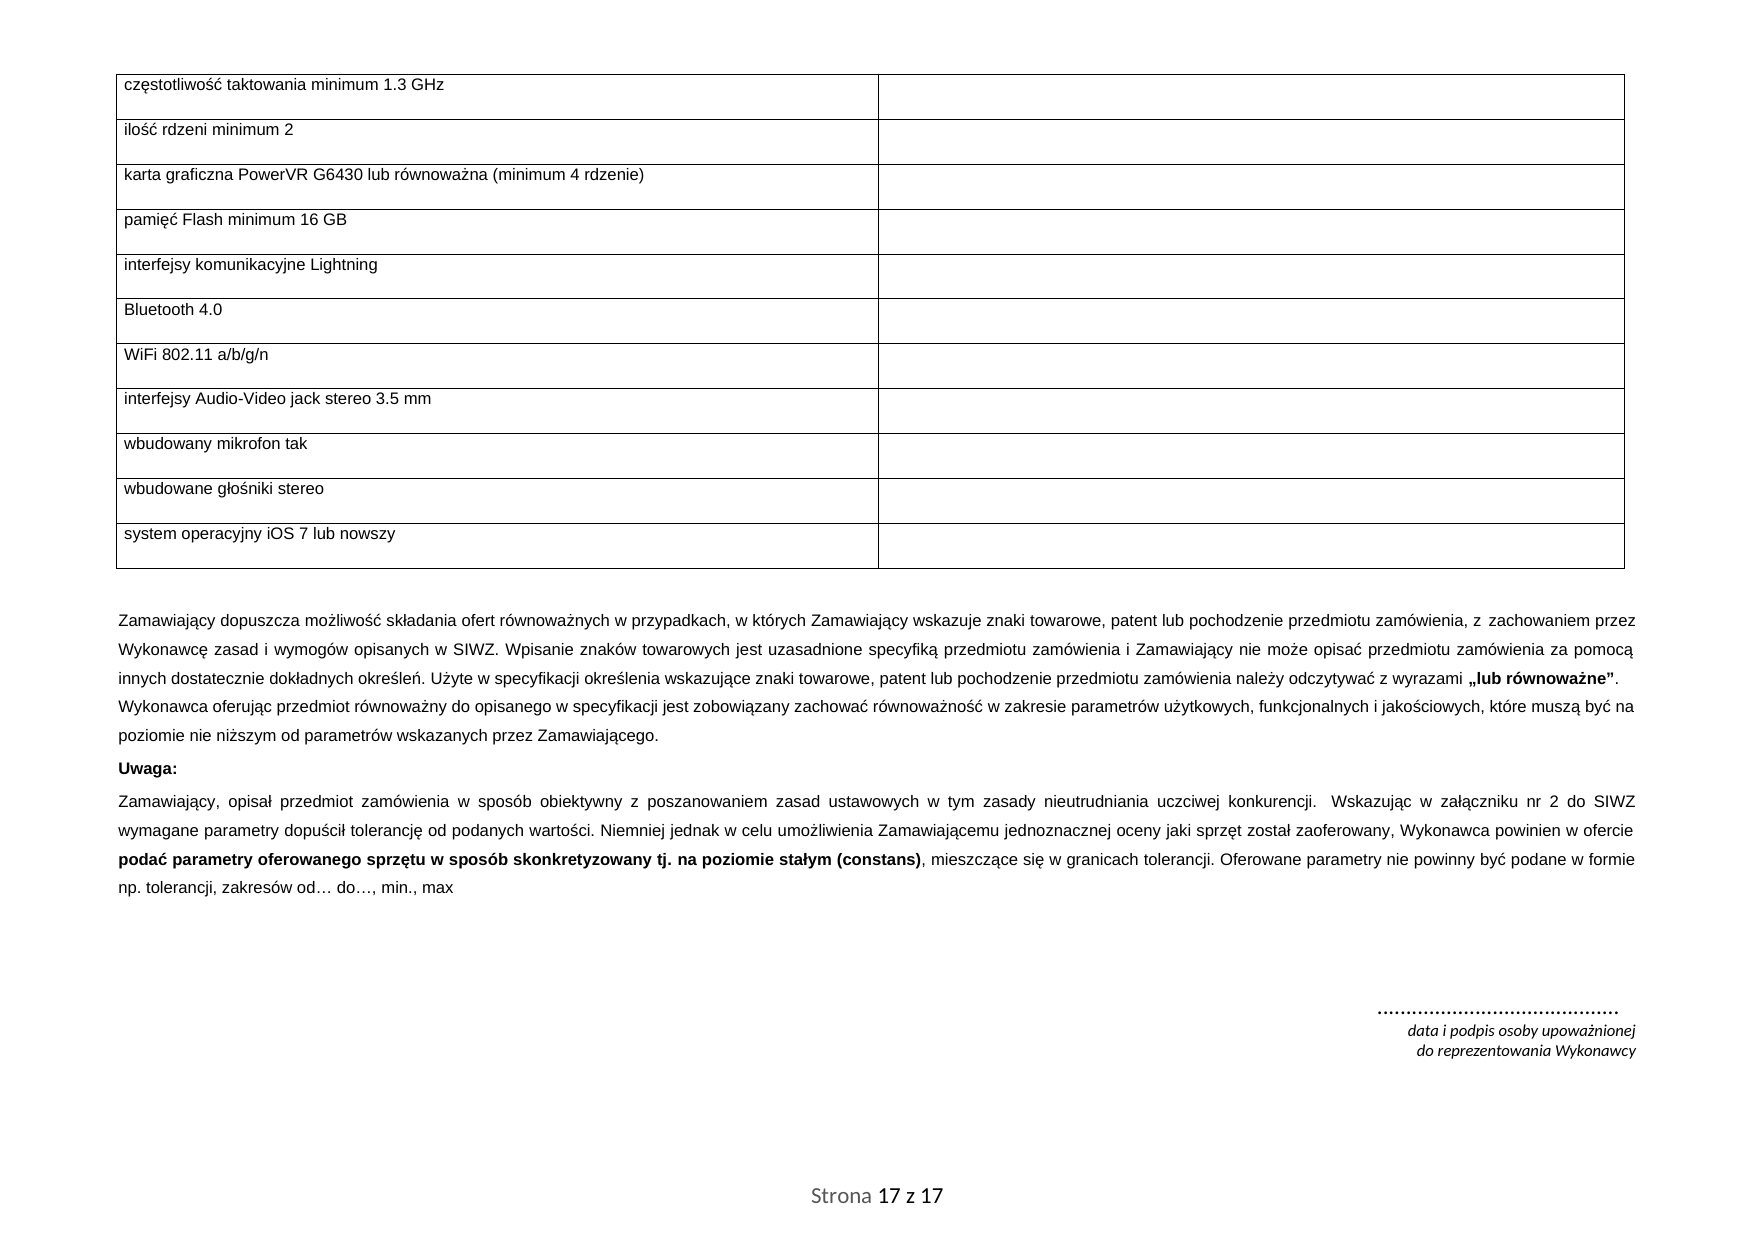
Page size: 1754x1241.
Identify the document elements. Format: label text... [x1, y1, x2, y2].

text data i podpis osoby upoważnionej [118, 1020, 1636, 1040]
table_cell wbudowany mikrofon tak [117, 434, 878, 478]
table_cell [879, 210, 1624, 253]
table_cell pamięć Flash minimum 16 GB [117, 210, 878, 253]
list Zamawiający dopuszcza możliwość składania ofert równoważnych w przypadkach, w których Zamawiający wskazuje znaki towarowe, patent lub pochodzenie przedmiotu zamówienia, z zachowaniem przez Wykonawcę zasad i wymogów opisanych w SIWZ. Wpisanie znaków towarowych jest uzasadnione specyfiką przedmiotu zamówienia i Zamawiający nie może opisać przedmiotu zamówienia za pomocą innych dostatecznie dokładnych określeń. Użyte w specyfikacji określenia wskazujące znaki towarowe, patent lub pochodzenie przedmiotu zamówienia należy odczytywać z wyrazami „lub równoważne”. [118, 611, 1636, 688]
list Wykonawca oferując przedmiot równoważny do opisanego w specyfikacji jest zobowiązany zachować równoważność w zakresie parametrów użytkowych, funkcjonalnych i jakościowych, które muszą być na poziomie nie niższym od parametrów wskazanych przez Zamawiającego. [118, 697, 1636, 745]
table_cell system operacyjny iOS 7 lub nowszy [117, 524, 878, 568]
text .......................................... [561, 992, 1636, 1020]
table_cell [879, 255, 1624, 298]
table_cell częstotliwość taktowania minimum 1.3 GHz [117, 75, 878, 119]
table_cell interfejsy Audio-Video jack stereo 3.5 mm [117, 389, 878, 433]
table_cell ilość rdzeni minimum 2 [117, 120, 878, 164]
table_cell wbudowane głośniki stereo [117, 479, 878, 523]
table_cell [879, 120, 1624, 164]
table_cell [879, 389, 1624, 433]
table_cell [879, 75, 1624, 119]
text do reprezentowania Wykonawcy [118, 1040, 1636, 1061]
table_cell interfejsy komunikacyjne Lightning [117, 255, 878, 298]
table_cell [879, 344, 1624, 388]
table_cell [879, 434, 1624, 478]
table_cell [879, 165, 1624, 208]
table_cell Bluetooth 4.0 [117, 299, 878, 343]
table_cell [879, 524, 1624, 568]
table_cell [879, 299, 1624, 343]
text Zamawiający, opisał przedmiot zamówienia w sposób obiektywny z poszanowaniem zasad ustawowych w tym zasady nieutrudniania uczciwej konkurencji. Wskazując w załączniku nr 2 do SIWZ wymagane parametry dopuścił tolerancję od podanych wartości. Niemniej jednak w celu umożliwienia Zamawiającemu jednoznacznej oceny jaki sprzęt został zaoferowany, Wykonawca powinien w ofercie podać parametry oferowanego sprzętu w sposób skonkretyzowany tj. na poziomie stałym (constans), mieszczące się w granicach tolerancji. Oferowane parametry nie powinny być podane w formie np. tolerancji, zakresów od… do…, min., max [118, 792, 1636, 897]
table_cell [879, 479, 1624, 523]
table_cell karta graficzna PowerVR G6430 lub równoważna (minimum 4 rdzenie) [117, 165, 878, 208]
table_cell WiFi 802.11 a/b/g/n [117, 344, 878, 388]
text Uwaga: [118, 759, 1636, 778]
